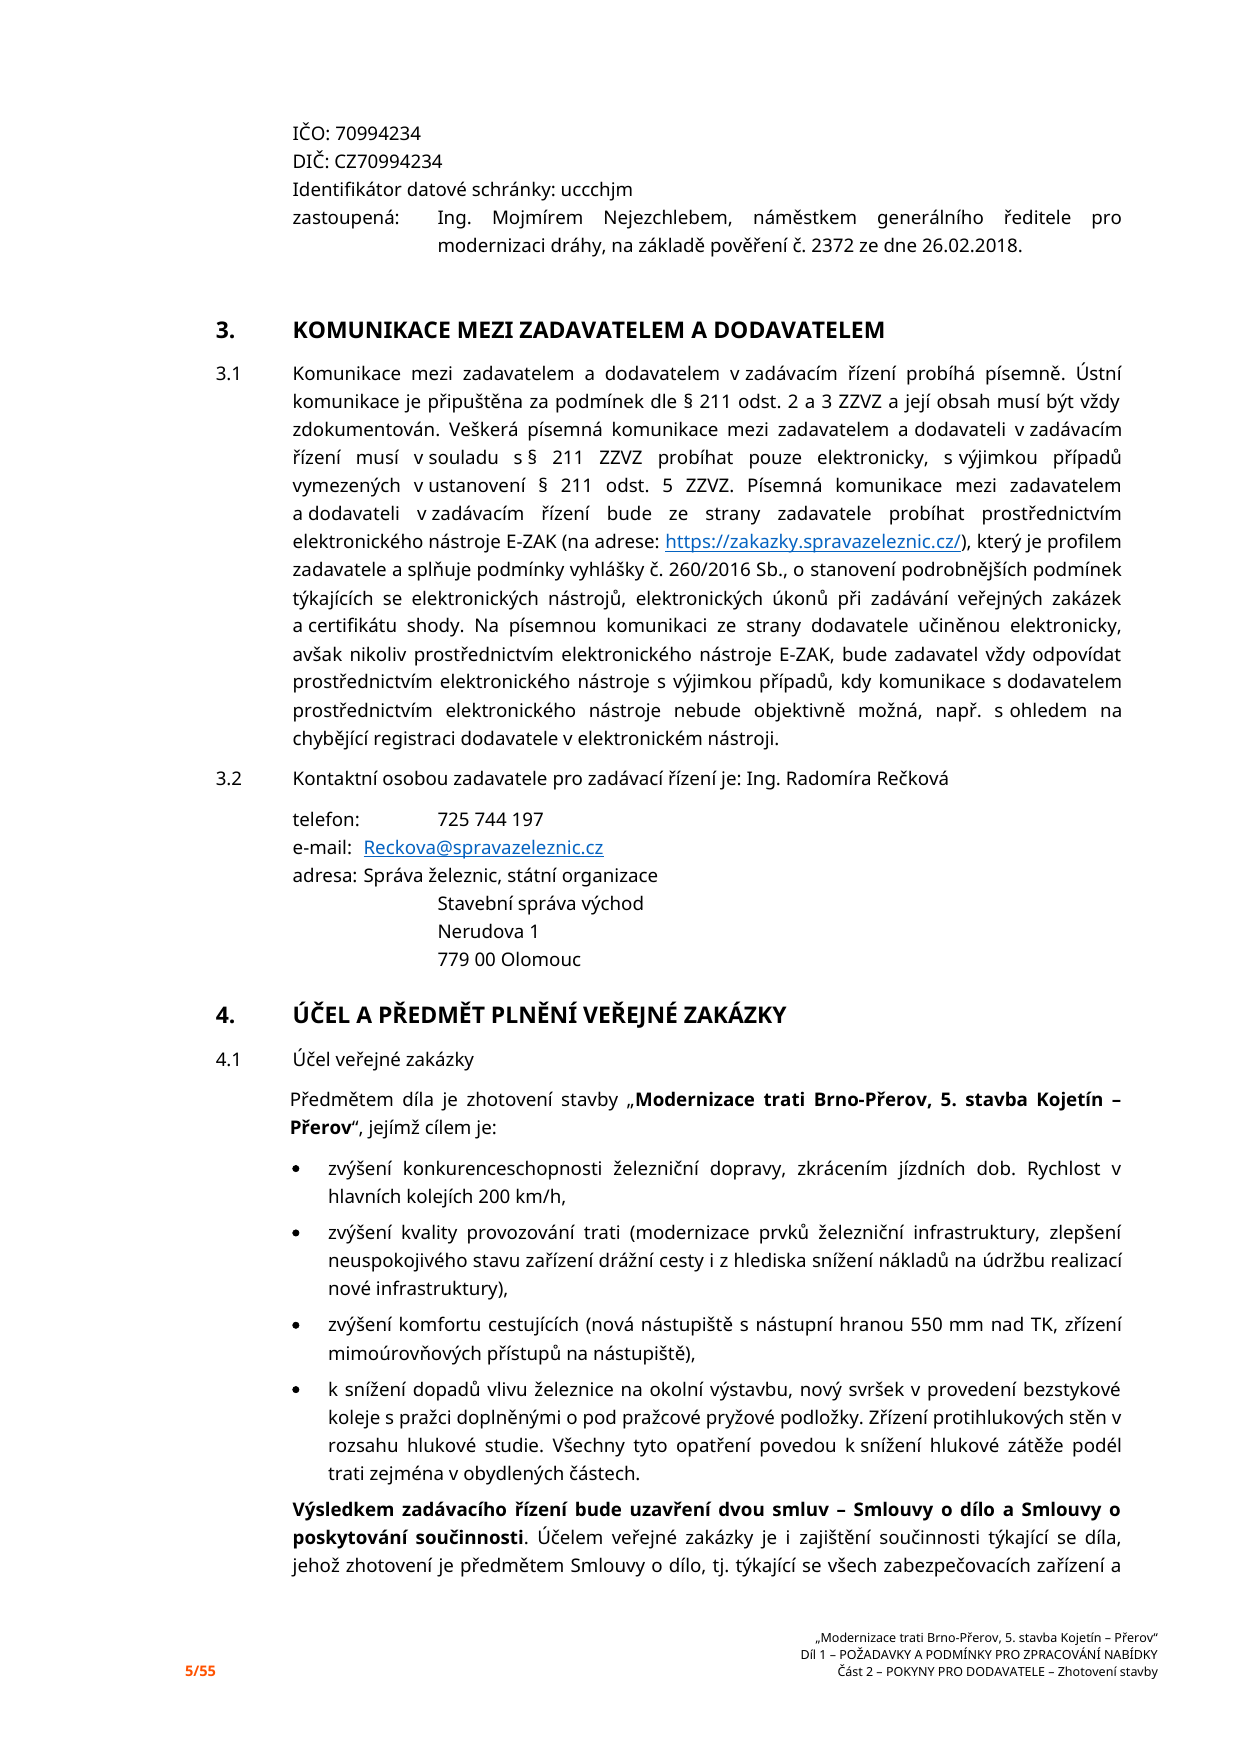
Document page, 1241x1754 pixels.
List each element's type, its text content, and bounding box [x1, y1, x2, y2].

text Identifikátor datové schránky: uccchjm [292, 177, 1122, 202]
text ÚČEL a PŘEDMĚT PLNĚNÍ VEŘEJNÉ ZAKÁZKY [216, 999, 1122, 1030]
list Předmětem díla je zhotovení stavby „Modernizace trati Brno-Přerov, 5. stavba Kojetín – Přerov“, jejímž cílem je: [289, 1086, 1122, 1140]
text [292, 1497, 1122, 1578]
text zastoupená: Ing. Mojmírem Nejezchlebem, náměstkem generálního ředitele pro modernizaci dráhy, na základě pověření č. 2372 ze dne 26.02.2018. [292, 205, 1122, 258]
text Nerudova 1 [366, 918, 1122, 943]
text Kontaktní osobou zadavatele pro zadávací řízení je: Ing. Radomíra Rečková [216, 765, 1122, 791]
text Účel veřejné zakázky [216, 1046, 1122, 1071]
text 779 00 Olomouc [366, 946, 1122, 972]
text zvýšení konkurenceschopnosti železniční dopravy, zkrácením jízdních dob. Rychlost v hlavních kolejích 200 km/h, [292, 1155, 1122, 1208]
text k snížení dopadů vlivu železnice na okolní výstavbu, nový svršek v provedení bezstykové koleje s pražci doplněnými o pod pražcové pryžové podložky. Zřízení protihlukových stěn v rozsahu hlukové studie. Všechny tyto opatření povedou k snížení hlukové zátěže podél trati zejména v obydlených částech. [292, 1376, 1122, 1486]
text adresa: Správa železnic, státní organizace [292, 862, 1122, 887]
text telefon: 725 744 197 [292, 806, 1122, 831]
text DIČ: CZ70994234 [292, 149, 1122, 174]
text Komunikace mezi zadavatelem a dodavatelem v zadávacím řízení probíhá písemně. Ústní komunikace je připuštěna za podmínek dle § 211 odst. 2 a 3 ZZVZ a její obsah musí být vždy zdokumentován. Veškerá písemná komunikace mezi zadavatelem a dodavateli v zadávacím řízení musí v souladu s § 211 ZZVZ probíhat pouze elektronicky, s výjimkou případů vymezených v ustanovení § 211 odst. 5 ZZVZ. Písemná komunikace mezi zadavatelem a dodavateli v zadávacím řízení bude ze strany zadavatele probíhat prostřednictvím elektronického nástroje E-ZAK (na adrese: https://zakazky.spravazeleznic.cz/), který je profilem zadavatele a splňuje podmínky vyhlášky č. 260/2016 Sb., o stanovení podrobnějších podmínek týkajících se elektronických nástrojů, elektronických úkonů při zadávání veřejných zakázek a certifikátu shody. Na písemnou komunikaci ze strany dodavatele učiněnou elektronicky, avšak nikoliv prostřednictvím elektronického nástroje E-ZAK, bude zadavatel vždy odpovídat prostřednictvím elektronického nástroje s výjimkou případů, kdy komunikace s dodavatelem prostřednictvím elektronického nástroje nebude objektivně možná, např. s ohledem na chybějící registraci dodavatele v elektronickém nástroji. [216, 361, 1122, 750]
text IČO: 70994234 [292, 121, 1122, 146]
text zvýšení kvality provozování trati (modernizace prvků železniční infrastruktury, zlepšení neuspokojivého stavu zařízení drážní cesty i z hlediska snížení nákladů na údržbu realizací nové infrastruktury), [292, 1219, 1122, 1301]
text KOMUNIKACE MEZI ZADAVATELEM a DODAVATELEM [216, 314, 1122, 345]
text e-mail: Reckova@spravazeleznic.cz [292, 834, 1122, 859]
text zvýšení komfortu cestujících (nová nástupiště s nástupní hranou 550 mm nad TK, zřízení mimoúrovňových přístupů na nástupiště), [292, 1312, 1122, 1365]
text Stavební správa východ [366, 890, 1122, 916]
